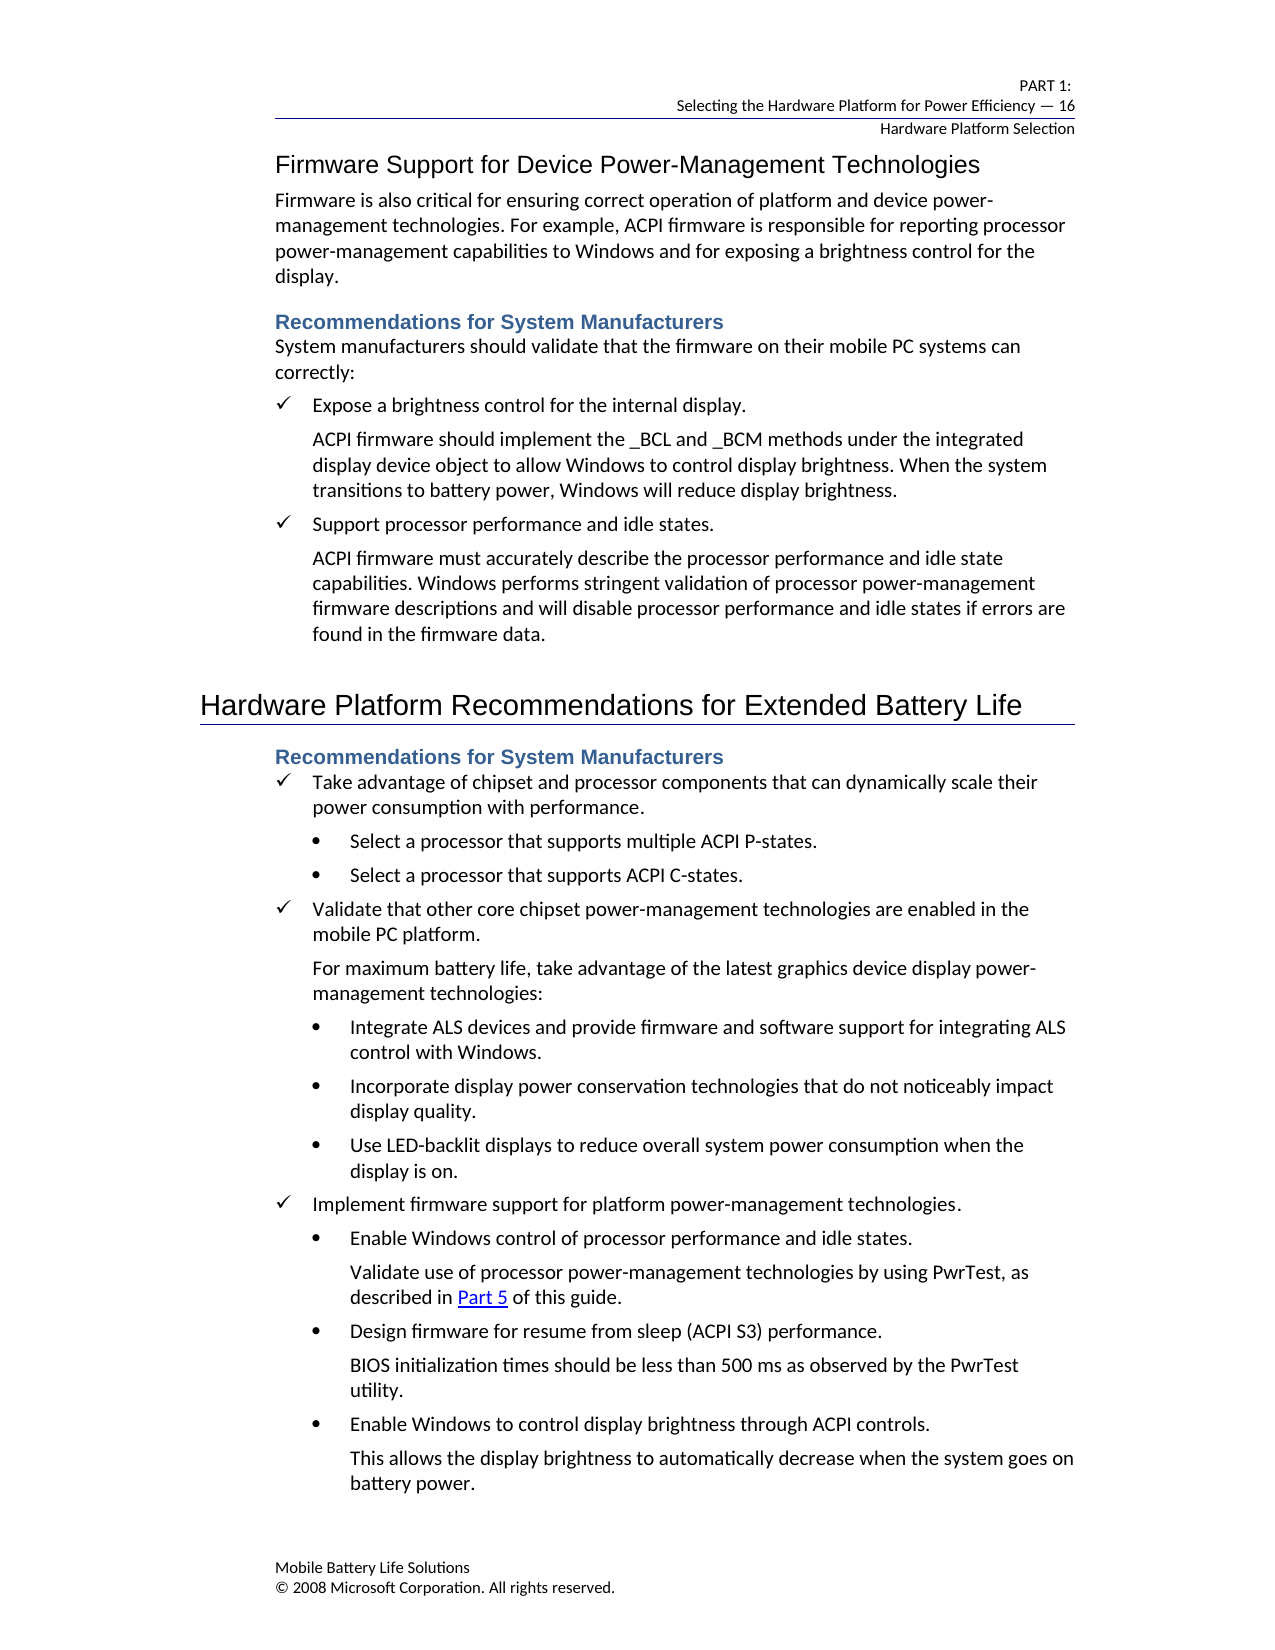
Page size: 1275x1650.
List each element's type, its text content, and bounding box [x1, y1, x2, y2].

text For maximum battery life, take advantage of the latest graphics device display power-management technologies: [312, 955, 1075, 1006]
list Design firmware for resume from sleep (ACPI S3) performance. [312, 1318, 1075, 1344]
text ACPI firmware should implement the _BCL and _BCM methods under the integrated display device object to allow Windows to control display brightness. When the system transitions to battery power, Windows will reduce display brightness. [312, 426, 1075, 503]
text BIOS initialization times should be less than 500 ms as observed by the PwrTest utility. [350, 1352, 1075, 1403]
list Use LED-backlit displays to reduce overall system power consumption when the display is on. [312, 1132, 1075, 1183]
text Firmware is also critical for ensuring correct operation of platform and device power-management technologies. For example, ACPI firmware is responsible for reporting processor power-management capabilities to Windows and for exposing a brightness control for the display. [275, 187, 1075, 289]
text Support processor performance and idle states. [275, 511, 1075, 536]
list Integrate ALS devices and provide firmware and software support for integrating ALS control with Windows. [312, 1014, 1075, 1065]
text Validate that other core chipset power-management technologies are enabled in the mobile PC platform. [275, 896, 1075, 947]
subtitle Firmware Support for Device Power-Management Technologies [275, 150, 1075, 179]
list Select a processor that supports multiple ACPI P-states. [312, 828, 1075, 854]
list Incorporate display power conservation technologies that do not noticeably impact display quality. [312, 1073, 1075, 1124]
subtitle Recommendations for System Manufacturers [275, 745, 1075, 769]
subtitle Recommendations for System Manufacturers [275, 309, 1075, 333]
list Enable Windows to control display brightness through ACPI controls. [312, 1411, 1075, 1437]
subtitle Hardware Platform Recommendations for Extended Battery Life [200, 688, 1075, 724]
text This allows the display brightness to automatically decrease when the system goes on battery power. [350, 1445, 1075, 1496]
list Enable Windows control of processor performance and idle states. [312, 1225, 1075, 1251]
list Select a processor that supports ACPI C-states. [312, 862, 1075, 887]
text Validate use of processor power-management technologies by using PwrTest, as described in Part 5 of this guide. [350, 1259, 1075, 1310]
text ACPI firmware must accurately describe the processor performance and idle state capabilities. Windows performs stringent validation of processor power-management firmware descriptions and will disable processor performance and idle states if errors are found in the firmware data. [312, 545, 1075, 646]
text Implement firmware support for platform power-management technologies. [275, 1192, 1075, 1217]
text Expose a brightness control for the internal display. [275, 393, 1075, 418]
text Take advantage of chipset and processor components that can dynamically scale their power consumption with performance. [275, 769, 1075, 820]
text System manufacturers should validate that the firmware on their mobile PC systems can correctly: [275, 333, 1075, 384]
